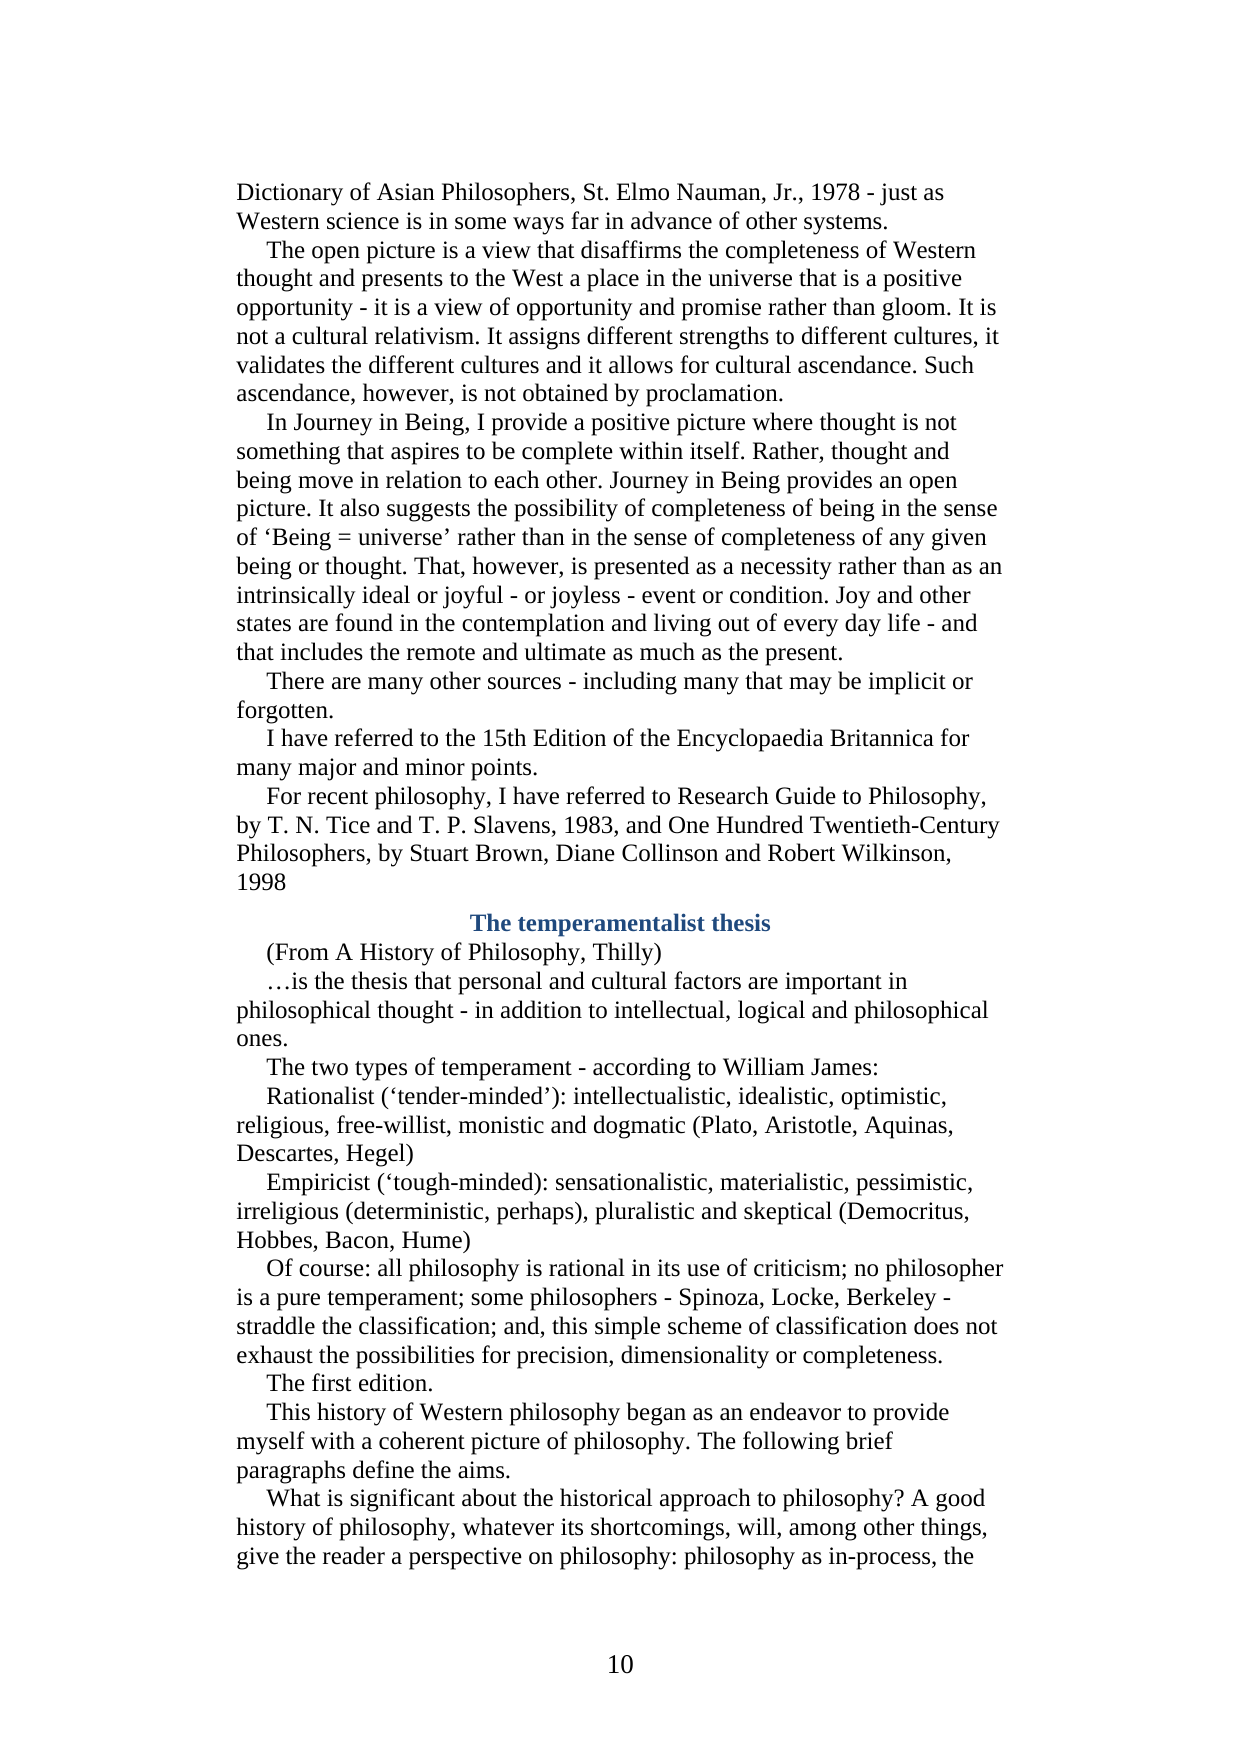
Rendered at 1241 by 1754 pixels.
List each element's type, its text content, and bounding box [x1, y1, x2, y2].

text Of course: all philosophy is rational in its use of criticism; no philosopher is a pure temperament; some philosophers - Spinoza, Locke, Berkeley - straddle the classification; and, this simple scheme of classification does not exhaust the possibilities for precision, dimensionality or completeness. [236, 1253, 1004, 1368]
text In Journey in Being, I provide a positive picture where thought is not something that aspires to be complete within itself. Rather, thought and being move in relation to each other. Journey in Being provides an open picture. It also suggests the possibility of completeness of being in the sense of ‘Being = universe’ rather than in the sense of completeness of any given being or thought. That, however, is presented as a necessity rather than as an intrinsically ideal or joyful - or joyless - event or condition. Joy and other states are found in the contemplation and living out of every day life - and that includes the remote and ultimate as much as the present. [236, 407, 1004, 666]
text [236, 1483, 1004, 1570]
subtitle The temperamentalist thesis [236, 908, 1004, 937]
text I have referred to the 15th Edition of the Encyclopaedia Britannica for many major and minor points. [236, 723, 1004, 781]
text The open picture is a view that disaffirms the completeness of Western thought and presents to the West a place in the universe that is a positive opportunity - it is a view of opportunity and promise rather than gloom. It is not a cultural relativism. It assigns different strengths to different cultures, it validates the different cultures and it allows for cultural ascendance. Such ascendance, however, is not obtained by proclamation. [236, 235, 1004, 407]
text There are many other sources - including many that may be implicit or forgotten. [236, 666, 1004, 723]
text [236, 177, 1004, 235]
text The first edition. [236, 1368, 1004, 1397]
text Rationalist (‘tender-minded’): intellectualistic, idealistic, optimistic, religious, free-willist, monistic and dogmatic (Plato, Aristotle, Aquinas, Descartes, Hegel) [236, 1081, 1004, 1167]
text The two types of temperament - according to William James: [236, 1052, 1004, 1081]
text (From A History of Philosophy, Thilly) [236, 937, 1004, 966]
text For recent philosophy, I have referred to Research Guide to Philosophy, by T. N. Tice and T. P. Slavens, 1983, and One Hundred Twentieth-Century Philosophers, by Stuart Brown, Diane Collinson and Robert Wilkinson, 1998 [236, 781, 1004, 896]
text Empiricist (‘tough-minded): sensationalistic, materialistic, pessimistic, irreligious (deterministic, perhaps), pluralistic and skeptical (Democritus, Hobbes, Bacon, Hume) [236, 1167, 1004, 1253]
text …is the thesis that personal and cultural factors are important in philosophical thought - in addition to intellectual, logical and philosophical ones. [236, 966, 1004, 1052]
text This history of Western philosophy began as an endeavor to provide myself with a coherent picture of philosophy. The following brief paragraphs define the aims. [236, 1397, 1004, 1483]
